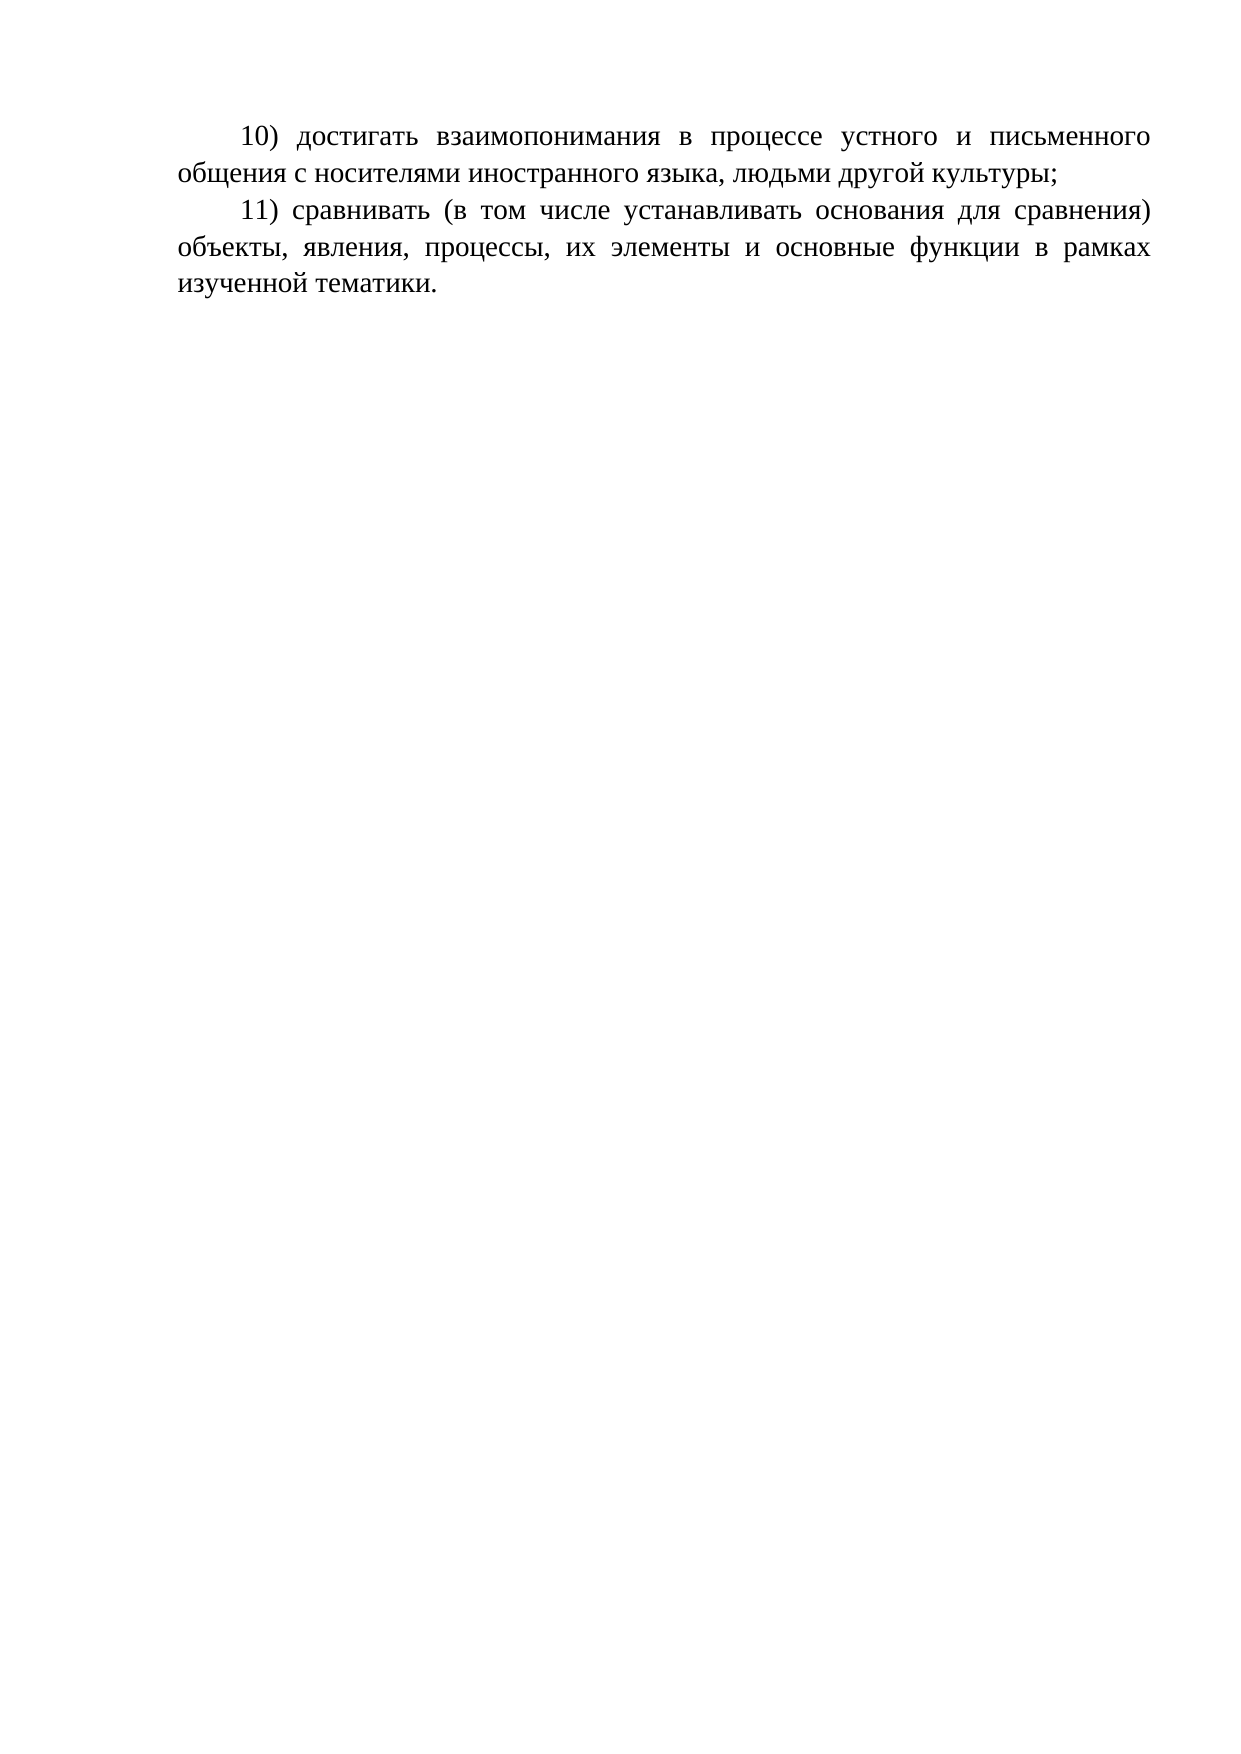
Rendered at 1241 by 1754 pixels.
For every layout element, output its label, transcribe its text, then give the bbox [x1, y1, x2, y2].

text 10) достигать взаимопонимания в процессе устного и письменного общения с носителями иностранного языка, людьми другой культуры; [177, 118, 1152, 188]
text 11) сравнивать (в том числе устанавливать основания для сравнения) объекты, явления, процессы, их элементы и основные функции в рамках изученной тематики. [177, 192, 1152, 299]
